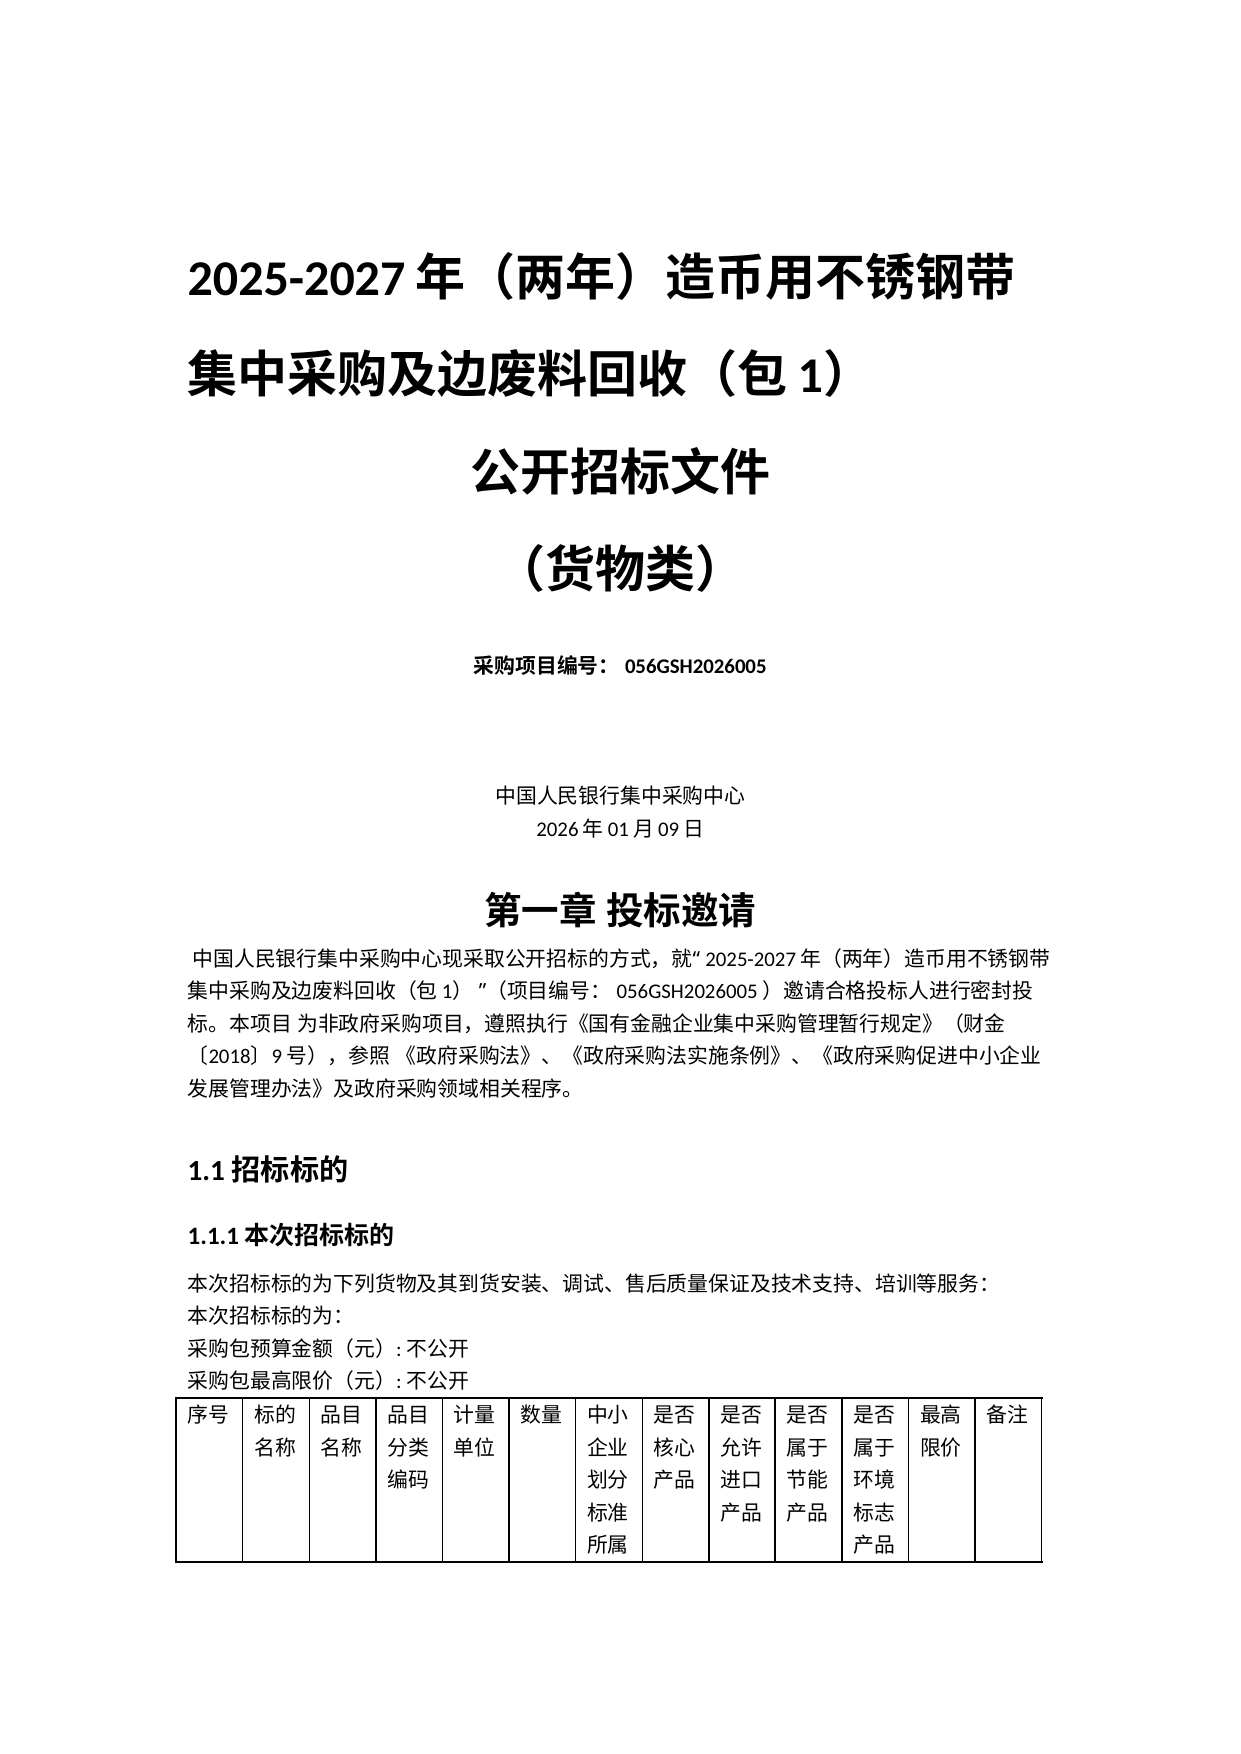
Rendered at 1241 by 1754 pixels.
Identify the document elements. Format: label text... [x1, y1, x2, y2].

text 本次招标标的为： [187, 1299, 1053, 1332]
text 2026年01月09日 [187, 812, 1053, 844]
text 采购包最高限价（元）: 不公开 [187, 1364, 1053, 1397]
text 本次招标标的为下列货物及其到货安装、调试、售后质量保证及技术支持、培训等服务： [187, 1267, 1053, 1299]
table_header 计量单位 [443, 1399, 508, 1561]
table_header 标的名称 [243, 1399, 309, 1561]
text （货物类） [187, 519, 1053, 649]
table_header 备注 [976, 1399, 1041, 1561]
table_header 是否属于节能产品 [776, 1399, 841, 1561]
text 采购包预算金额（元）: 不公开 [187, 1332, 1053, 1364]
text 中国人民银行集中采购中心 [187, 779, 1053, 812]
text 第一章 投标邀请 [187, 877, 1053, 942]
text 采购项目编号： 056GSH2026005 [187, 649, 1053, 779]
table_header 数量 [510, 1399, 575, 1561]
table_header 中小企业划分标准所属行业 [576, 1399, 642, 1561]
table_header 最高限价 [909, 1399, 974, 1561]
text 1.1 招标标的 [187, 1137, 1053, 1202]
table_header 是否允许进口产品 [710, 1399, 774, 1561]
table_header 是否核心产品 [643, 1399, 708, 1561]
table_header 是否属于环境标志产品 [843, 1399, 908, 1561]
text 2025-2027年（两年）造币用不锈钢带集中采购及边废料回收（包1） [187, 227, 1053, 422]
text 1.1.1本次招标标的 [187, 1202, 1053, 1267]
table_header 品目分类编码 [377, 1399, 442, 1561]
text 公开招标文件 [187, 422, 1053, 519]
table_header 序号 [177, 1399, 242, 1561]
text 中国人民银行集中采购中心现采取公开招标的方式，就“ 2025-2027年（两年）造币用不锈钢带集中采购及边废料回收（包1） ”（项目编号： 056GSH2026005 ）邀请合格投标人进行密封投标。本项目 为非政府采购项目，遵照执行《国有金融企业集中采购管理暂行规定》（财金〔2018〕9号），参照 《政府采购法》、《政府采购法实施条例》、《政府采购促进中小企业发展管理办法》及政府采购领域相关程序。 [187, 942, 1053, 1137]
table_header 品目名称 [310, 1399, 375, 1561]
